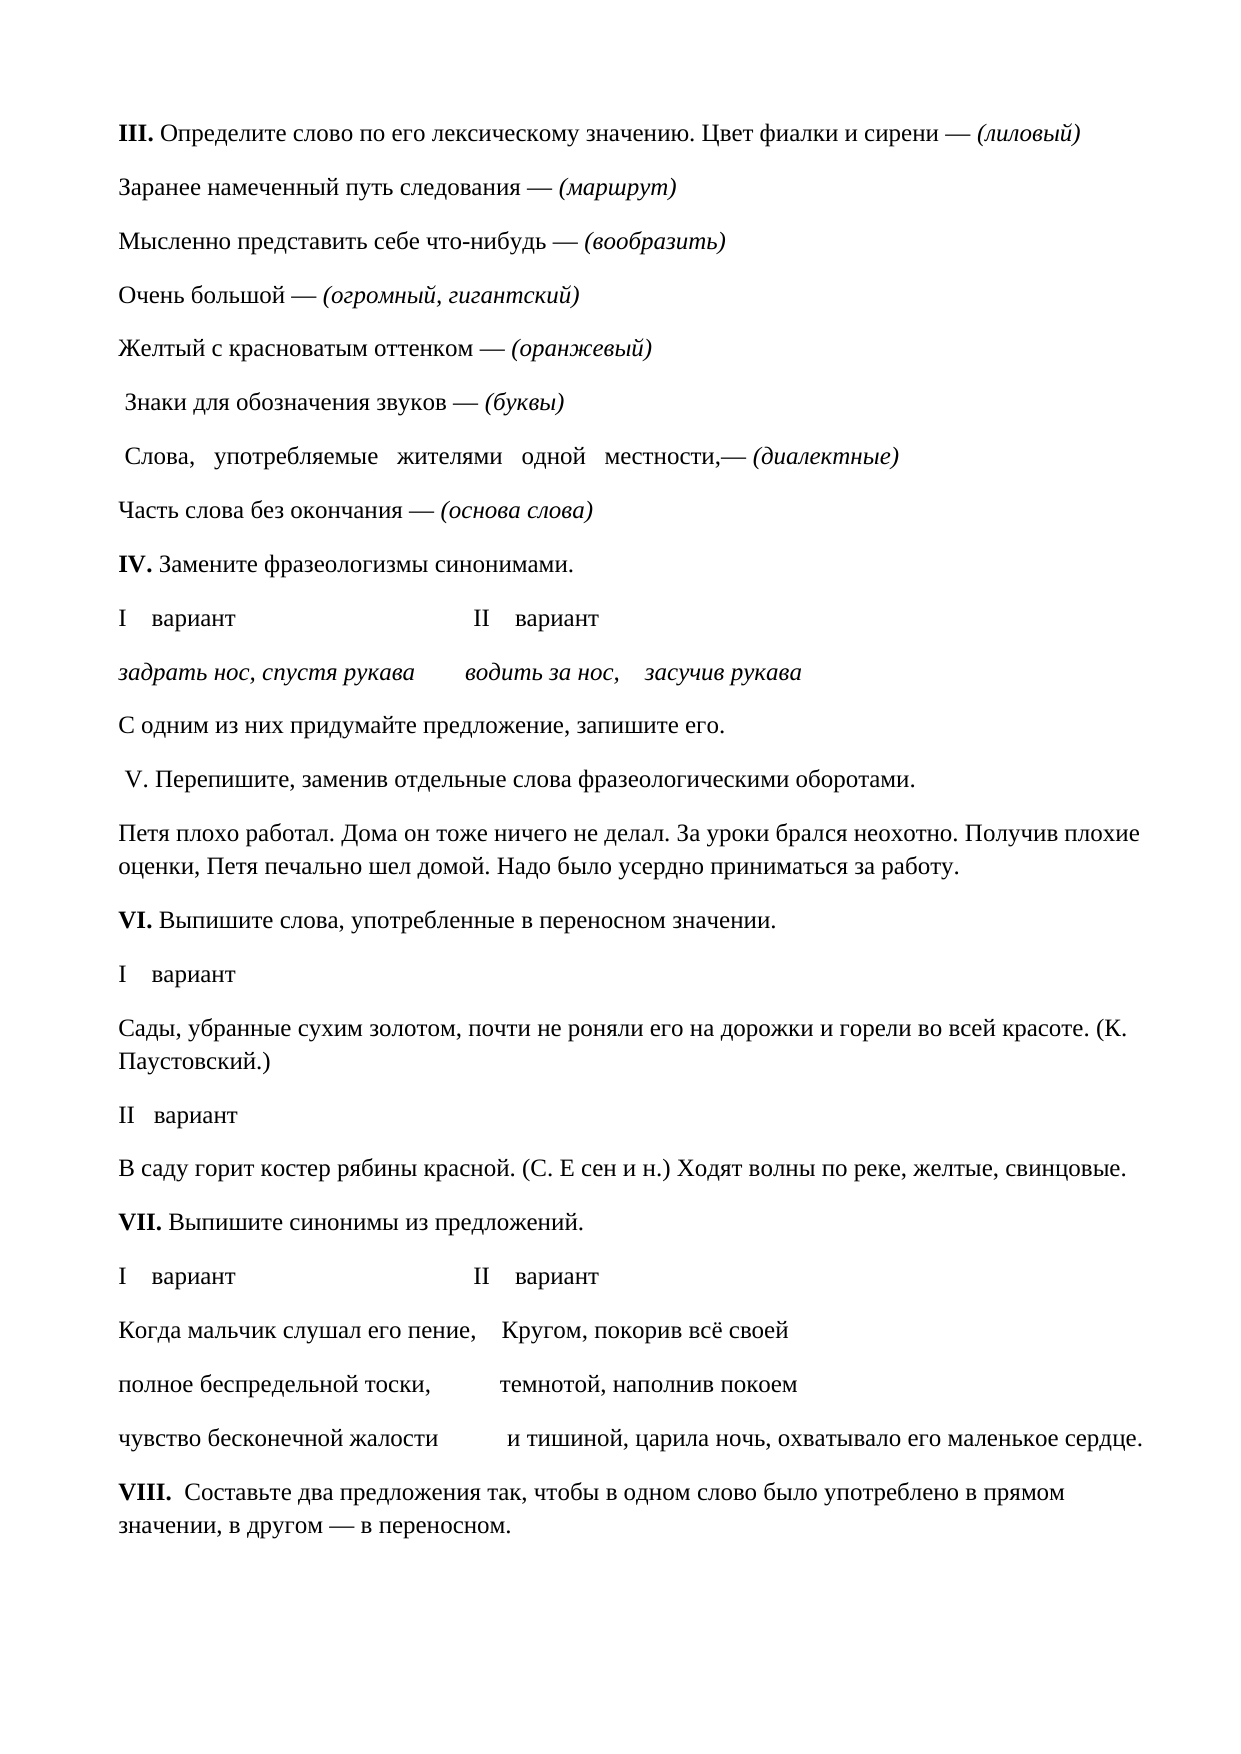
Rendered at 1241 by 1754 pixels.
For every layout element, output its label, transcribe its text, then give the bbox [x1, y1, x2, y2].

text Слова, употребляемые жителями одной местности,— (диалектные) [118, 441, 1152, 470]
text В саду горит костер рябины красной. (С. Е сен и н.) Ходят волны по реке, желтые, свинцовые. [118, 1153, 1152, 1182]
text I вариант [118, 959, 1152, 988]
text Заранее намеченный путь следования — (маршрут) [118, 172, 1152, 201]
text VII. Выпишите синонимы из предложений. [118, 1207, 1152, 1236]
text VI. Выпишите слова, употребленные в переносном значении. [118, 905, 1152, 934]
text Петя плохо работал. Дома он тоже ничего не делал. За уроки брался неохотно. Получив плохие оценки, Петя печально шел домой. Надо было усердно приниматься за работу. [118, 818, 1152, 880]
text III. Определите слово по его лексическому значению. Цвет фиалки и сирени — (лиловый) [118, 118, 1152, 147]
text задрать нос, спустя рукава водить за нос, засучив рукава [118, 657, 1152, 685]
text VIII. Составьте два предложения так, чтобы в одном слово было употреблено в прямом значении, в другом — в переносном. [118, 1477, 1152, 1538]
text Желтый с красноватым оттенком — (оранжевый) [118, 333, 1152, 362]
text С одним из них придумайте предложение, запишите его. [118, 711, 1152, 739]
text чувство бесконечной жалости и тишиной, царила ночь, охватывало его маленькое сердце. [118, 1423, 1152, 1452]
text Очень большой — (огромный, гигантский) [118, 280, 1152, 308]
text I вариант II вариант [118, 1261, 1152, 1290]
text II вариант [118, 1100, 1152, 1128]
text I вариант II вариант [118, 603, 1152, 632]
text Знаки для обозначения звуков — (буквы) [118, 387, 1152, 416]
text Мысленно представить себе что-нибудь — (вообразить) [118, 226, 1152, 254]
text полное беспредельной тоски, темнотой, наполнив покоем [118, 1369, 1152, 1398]
text Когда мальчик слушал его пение, Кругом, покорив всё своей [118, 1315, 1152, 1344]
text IV. Замените фразеологизмы синонимами. [118, 549, 1152, 578]
text Часть слова без окончания — (основа слова) [118, 495, 1152, 524]
text Сады, убранные сухим золотом, почти не роняли его на дорожки и горели во всей красоте. (К. Паустовский.) [118, 1013, 1152, 1074]
text V. Перепишите, заменив отдельные слова фразеологическими оборотами. [118, 764, 1152, 793]
